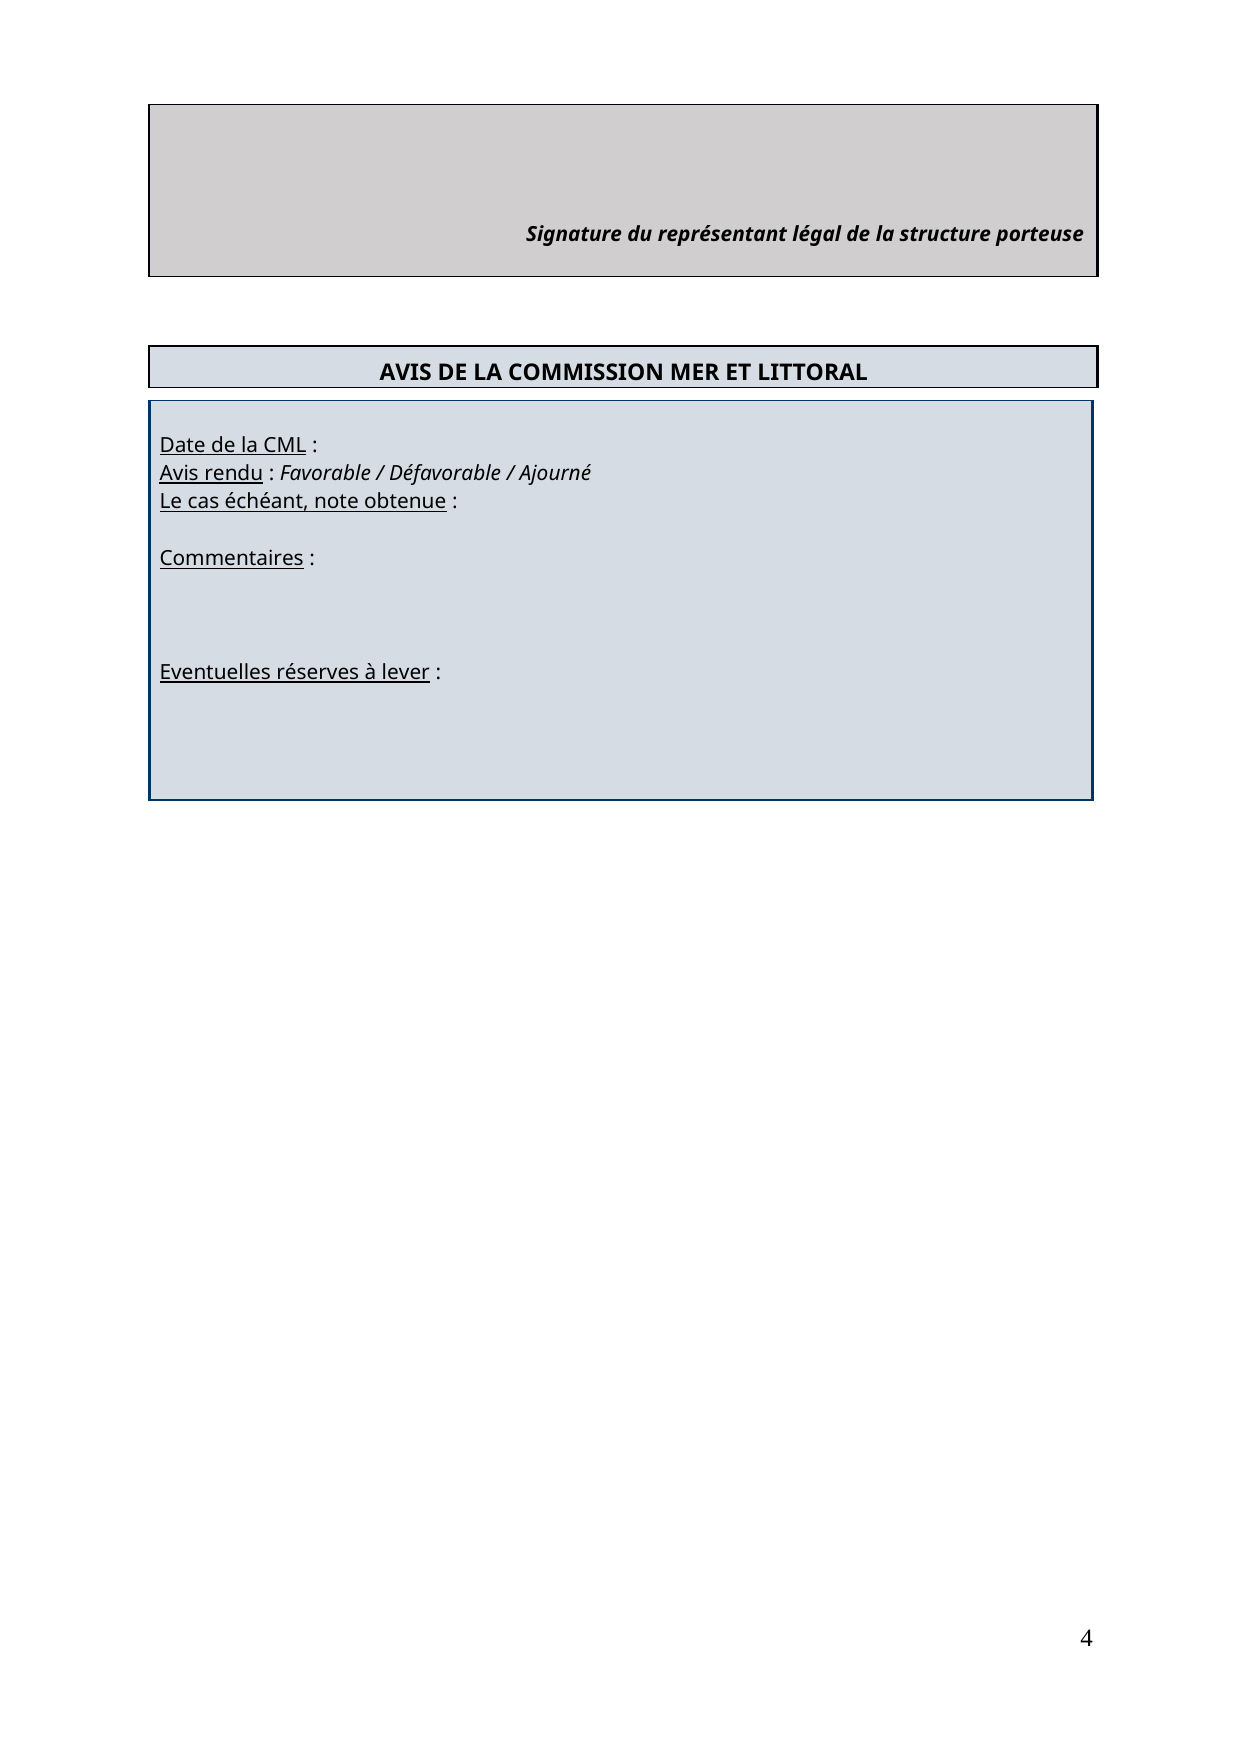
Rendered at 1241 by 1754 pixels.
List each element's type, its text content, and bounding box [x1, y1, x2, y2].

table_header Date de la CML : Avis rendu : Favorable / Défavorable / Ajourné Le cas échéant, note obtenue : Commentaires : Eventuelles réserves à lever : [151, 401, 1091, 799]
table_header AVIS DE LA COMMISSION MER ET LITTORAL [150, 347, 1096, 387]
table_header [150, 105, 1096, 276]
